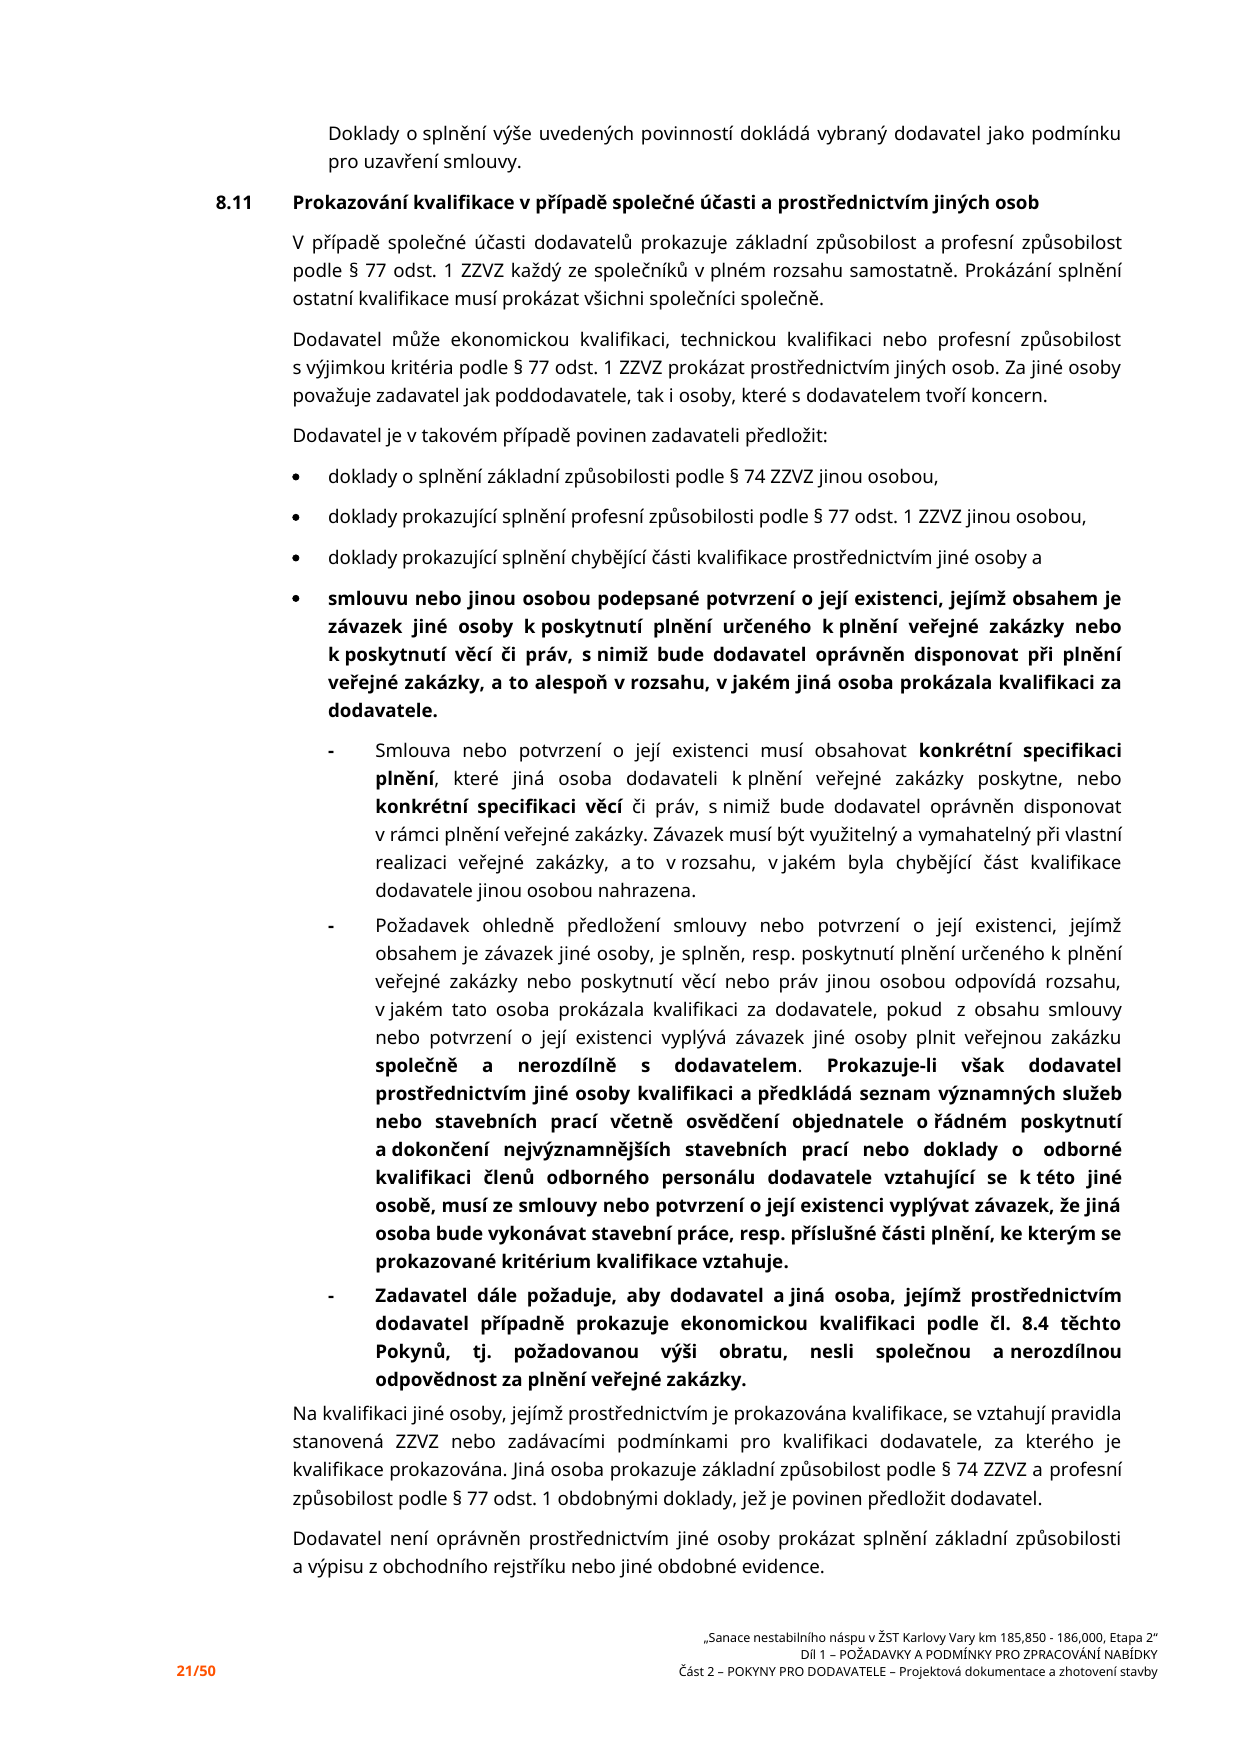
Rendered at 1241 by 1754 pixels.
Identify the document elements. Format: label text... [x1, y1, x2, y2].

text Dodavatel není oprávněn prostřednictvím jiné osoby prokázat splnění základní způsobilosti a výpisu z obchodního rejstříku nebo jiné obdobné evidence. [292, 1525, 1122, 1579]
text doklady o splnění základní způsobilosti podle § 74 ZZVZ jinou osobou, [292, 463, 1122, 489]
text doklady prokazující splnění profesní způsobilosti podle § 77 odst. 1 ZZVZ jinou osobou, [292, 504, 1122, 529]
text smlouvu nebo jinou osobou podepsané potvrzení o její existenci, jejímž obsahem je závazek jiné osoby k poskytnutí plnění určeného k plnění veřejné zakázky nebo k poskytnutí věcí či práv, s nimiž bude dodavatel oprávněn disponovat při plnění veřejné zakázky, a to alespoň v rozsahu, v jakém jiná osoba prokázala kvalifikaci za dodavatele. [292, 585, 1122, 722]
text Dodavatel je v takovém případě povinen zadavateli předložit: [292, 423, 1122, 448]
text Prokazování kvalifikace v případě společné účasti a prostřednictvím jiných osob [216, 189, 1122, 215]
text Smlouva nebo potvrzení o její existenci musí obsahovat konkrétní specifikaci plnění, které jiná osoba dodavateli k plnění veřejné zakázky poskytne, nebo konkrétní specifikaci věcí či práv, s nimiž bude dodavatel oprávněn disponovat v rámci plnění veřejné zakázky. Závazek musí být využitelný a vymahatelný při vlastní realizaci veřejné zakázky, a to v rozsahu, v jakém byla chybějící část kvalifikace dodavatele jinou osobou nahrazena. [328, 737, 1122, 903]
text V případě společné účasti dodavatelů prokazuje základní způsobilost a profesní způsobilost podle § 77 odst. 1 ZZVZ každý ze společníků v plném rozsahu samostatně. Prokázání splnění ostatní kvalifikace musí prokázat všichni společníci společně. [292, 230, 1122, 311]
text doklady prokazující splnění chybějící části kvalifikace prostřednictvím jiné osoby a [292, 544, 1122, 570]
text Požadavek ohledně předložení smlouvy nebo potvrzení o její existenci, jejímž obsahem je závazek jiné osoby, je splněn, resp. poskytnutí plnění určeného k plnění veřejné zakázky nebo poskytnutí věcí nebo práv jinou osobou odpovídá rozsahu, v jakém tato osoba prokázala kvalifikaci za dodavatele, pokud z obsahu smlouvy nebo potvrzení o její existenci vyplývá závazek jiné osoby plnit veřejnou zakázku společně a nerozdílně s dodavatelem. Prokazuje-li však dodavatel prostřednictvím jiné osoby kvalifikaci a předkládá seznam významných služeb nebo stavebních prací včetně osvědčení objednatele o řádném poskytnutí a dokončení nejvýznamnějších stavebních prací nebo doklady o odborné kvalifikaci členů odborného personálu dodavatele vztahující se k této jiné osobě, musí ze smlouvy nebo potvrzení o její existenci vyplývat závazek, že jiná osoba bude vykonávat stavební práce, resp. příslušné části plnění, ke kterým se prokazované kritérium kvalifikace vztahuje. [328, 912, 1122, 1274]
text Zadavatel dále požaduje, aby dodavatel a jiná osoba, jejímž prostřednictvím dodavatel případně prokazuje ekonomickou kvalifikaci podle čl. 8.4 těchto Pokynů, tj. požadovanou výši obratu, nesli společnou a nerozdílnou odpovědnost za plnění veřejné zakázky. [328, 1282, 1122, 1392]
text Doklady o splnění výše uvedených povinností dokládá vybraný dodavatel jako podmínku pro uzavření smlouvy. [328, 121, 1122, 174]
text Dodavatel může ekonomickou kvalifikaci, technickou kvalifikaci nebo profesní způsobilost s výjimkou kritéria podle § 77 odst. 1 ZZVZ prokázat prostřednictvím jiných osob. Za jiné osoby považuje zadavatel jak poddodavatele, tak i osoby, které s dodavatelem tvoří koncern. [292, 326, 1122, 408]
text Na kvalifikaci jiné osoby, jejímž prostřednictvím je prokazována kvalifikace, se vztahují pravidla stanovená ZZVZ nebo zadávacími podmínkami pro kvalifikaci dodavatele, za kterého je kvalifikace prokazována. Jiná osoba prokazuje základní způsobilost podle § 74 ZZVZ a profesní způsobilost podle § 77 odst. 1 obdobnými doklady, jež je povinen předložit dodavatel. [292, 1401, 1122, 1510]
